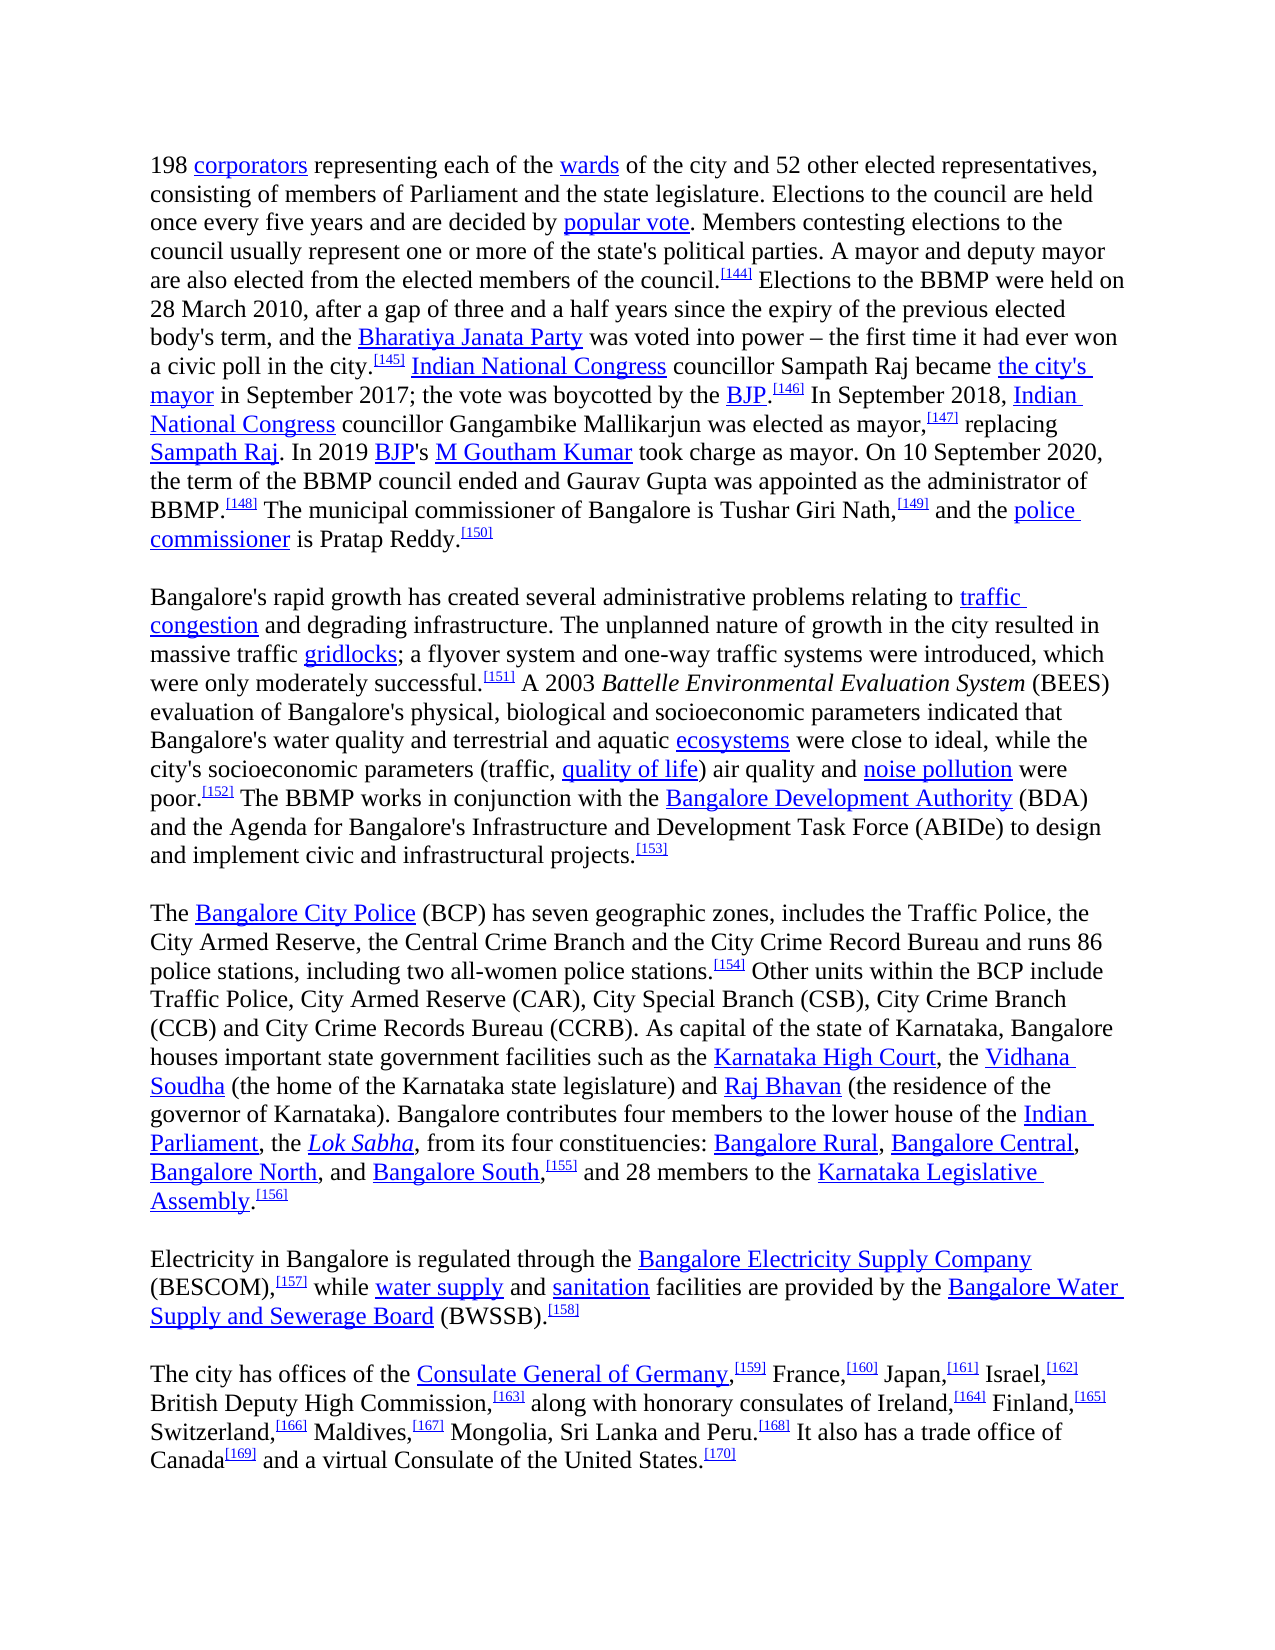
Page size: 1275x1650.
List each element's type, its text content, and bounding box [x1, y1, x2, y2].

text Bangalore's rapid growth has created several administrative problems relating to traffic congestion and degrading infrastructure. The unplanned nature of growth in the city resulted in massive traffic gridlocks; a flyover system and one-way traffic systems were introduced, which were only moderately successful.[151] A 2003 Battelle Environmental Evaluation System (BEES) evaluation of Bangalore's physical, biological and socioeconomic parameters indicated that Bangalore's water quality and terrestrial and aquatic ecosystems were close to ideal, while the city's socioeconomic parameters (traffic, quality of life) air quality and noise pollution were poor.[152] The BBMP works in conjunction with the Bangalore Development Authority (BDA) and the Agenda for Bangalore's Infrastructure and Development Task Force (ABIDe) to design and implement civic and infrastructural projects.[153] [150, 582, 1125, 869]
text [150, 150, 1125, 552]
text The Bangalore City Police (BCP) has seven geographic zones, includes the Traffic Police, the City Armed Reserve, the Central Crime Branch and the City Crime Record Bureau and runs 86 police stations, including two all-women police stations.[154] Other units within the BCP include Traffic Police, City Armed Reserve (CAR), City Special Branch (CSB), City Crime Branch (CCB) and City Crime Records Bureau (CCRB). As capital of the state of Karnataka, Bangalore houses important state government facilities such as the Karnataka High Court, the Vidhana Soudha (the home of the Karnataka state legislature) and Raj Bhavan (the residence of the governor of Karnataka). Bangalore contributes four members to the lower house of the Indian Parliament, the Lok Sabha, from its four constituencies: Bangalore Rural, Bangalore Central, Bangalore North, and Bangalore South,[155] and 28 members to the Karnataka Legislative Assembly.[156] [150, 898, 1125, 1214]
text The city has offices of the Consulate General of Germany,[159] France,[160] Japan,[161] Israel,[162] British Deputy High Commission,[163] along with honorary consulates of Ireland,[164] Finland,[165] Switzerland,[166] Maldives,[167] Mongolia, Sri Lanka and Peru.[168] It also has a trade office of Canada[169] and a virtual Consulate of the United States.[170] [150, 1359, 1125, 1474]
text Electricity in Bangalore is regulated through the Bangalore Electricity Supply Company (BESCOM),[157] while water supply and sanitation facilities are provided by the Bangalore Water Supply and Sewerage Board (BWSSB).[158] [150, 1244, 1125, 1330]
